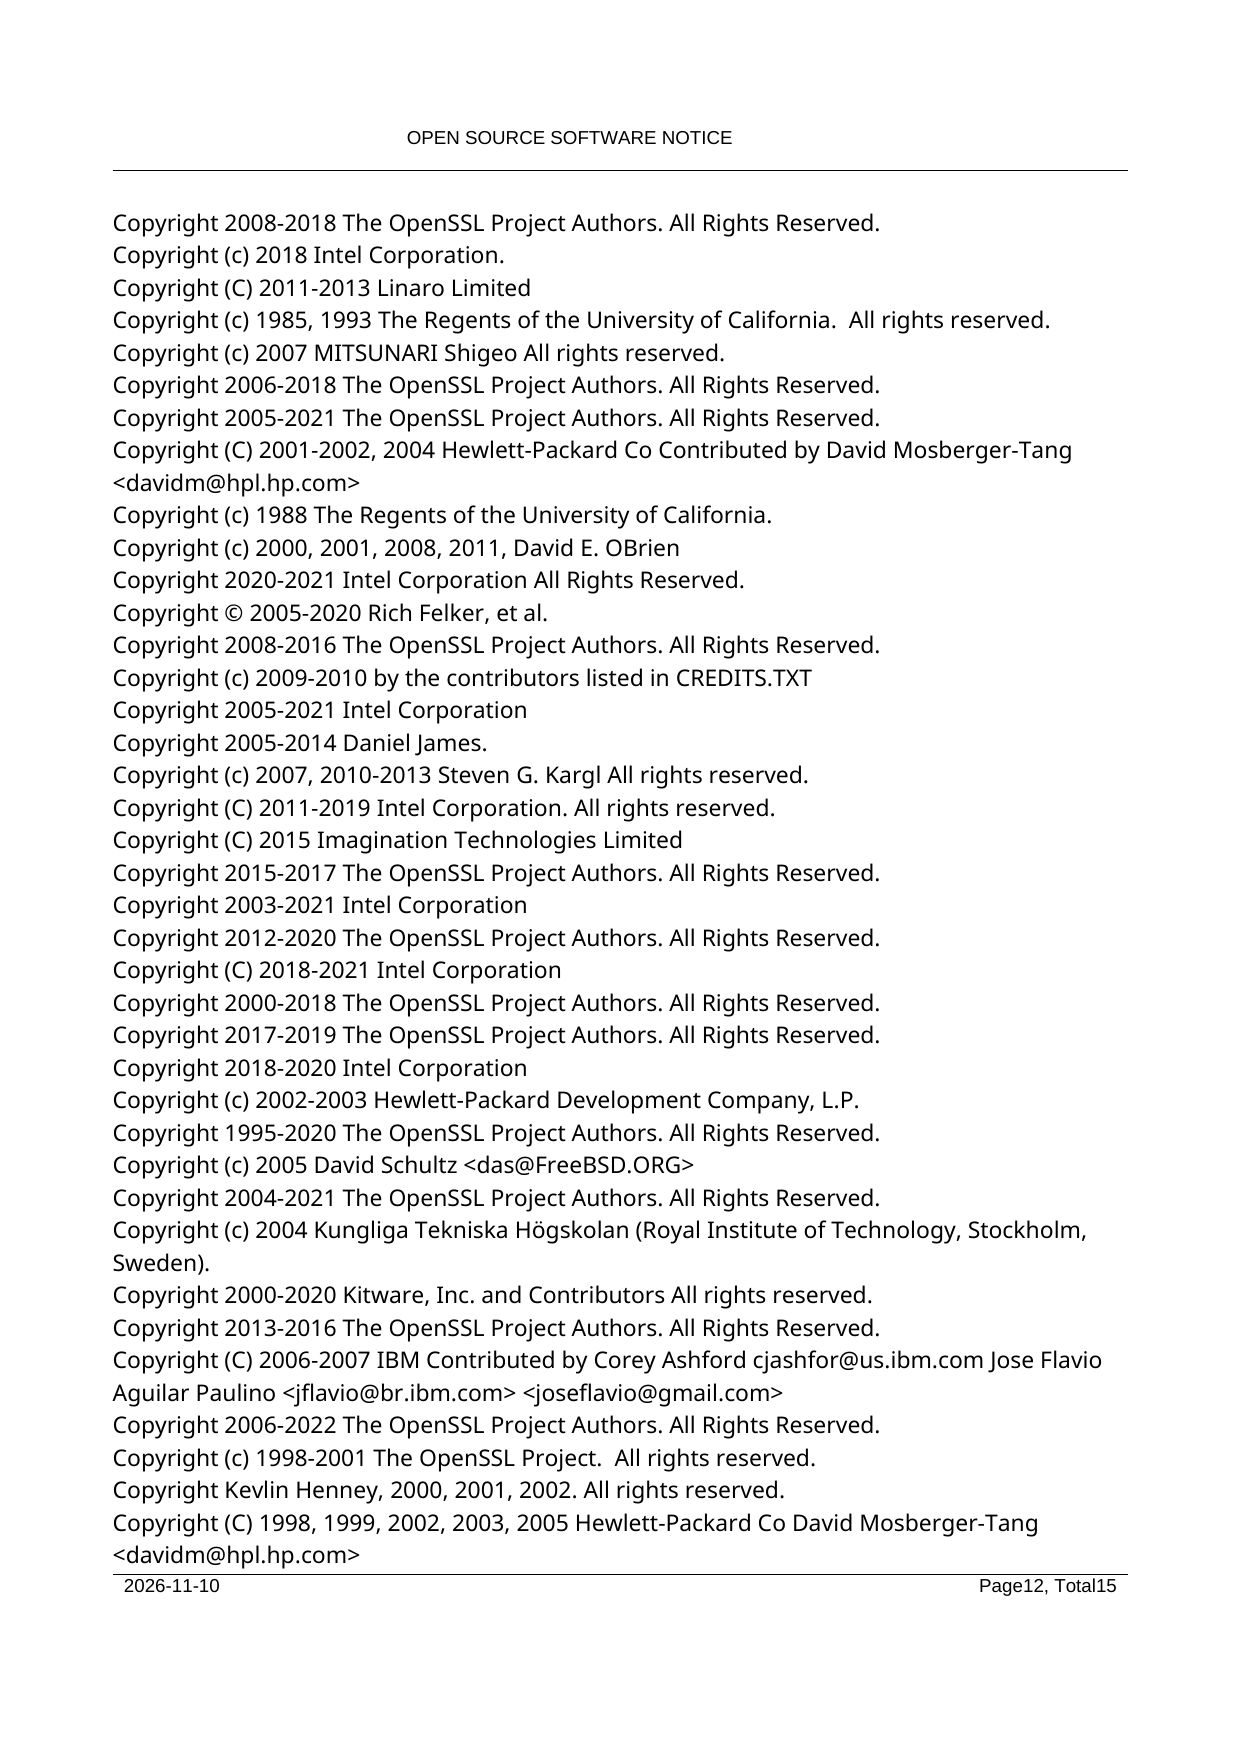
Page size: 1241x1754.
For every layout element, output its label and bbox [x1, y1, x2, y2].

text [112, 206, 1128, 1571]
